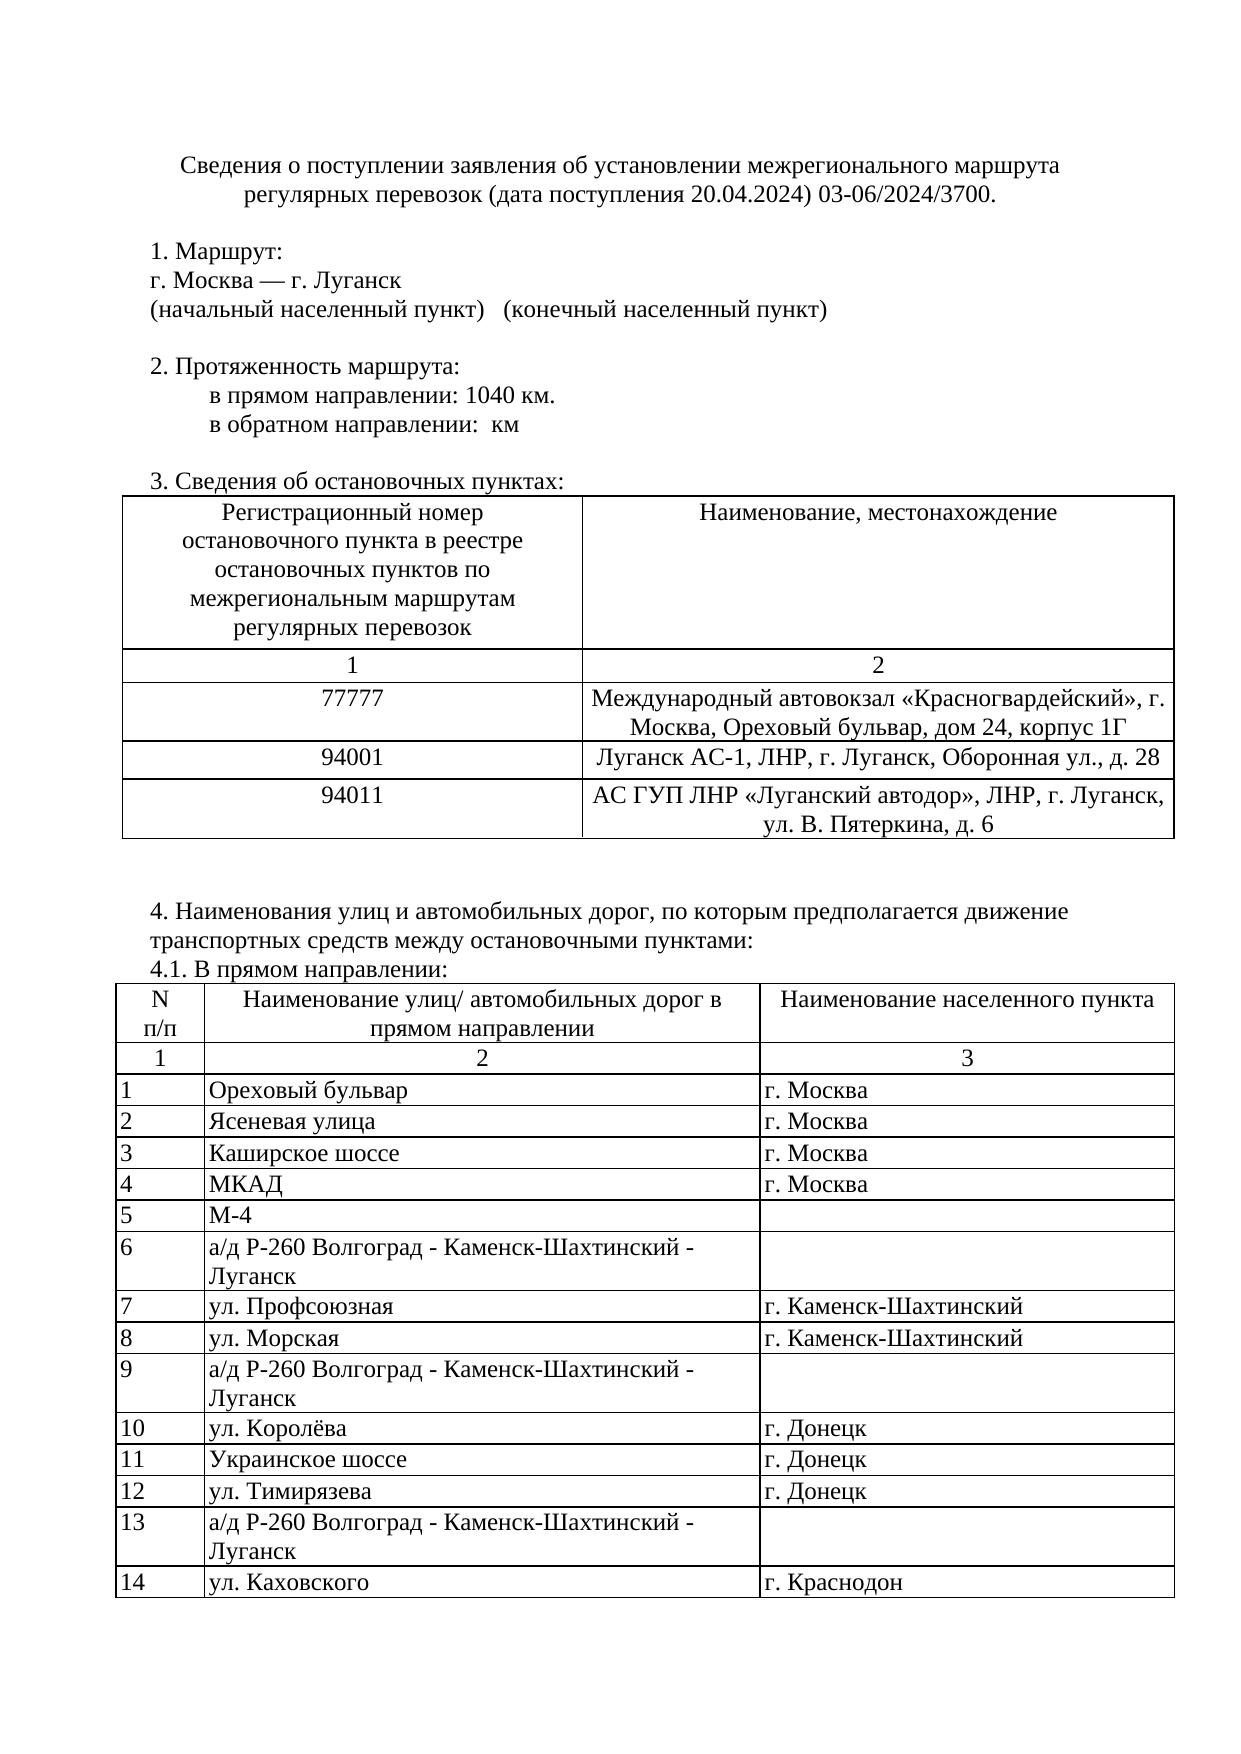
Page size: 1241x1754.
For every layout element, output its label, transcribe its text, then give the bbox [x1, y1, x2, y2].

table_cell г. Москва [761, 1106, 1174, 1136]
text в обратном направлении: км [150, 409, 1090, 437]
table_cell а/д Р-260 Волгоград - Каменск-Шахтинский - Луганск [205, 1354, 759, 1412]
table_cell 12 [117, 1476, 204, 1506]
table_cell Ясеневая улица [205, 1106, 759, 1136]
table_cell Луганск АС-1, ЛНР, г. Луганск, Оборонная ул., д. 28 [583, 742, 1173, 778]
table_cell ул. Профсоюзная [205, 1291, 759, 1321]
table_cell 77777 [123, 683, 582, 740]
table_cell [761, 1201, 1174, 1231]
table_cell 1 [117, 1075, 204, 1105]
text 4.1. В прямом направлении: [150, 954, 1090, 983]
table_cell 94011 [123, 780, 582, 837]
table_cell 2 [117, 1106, 204, 1136]
table_cell Международный автовокзал «Красногвардейский», г. Москва, Ореховый бульвар, дом 24, корпус 1Г [583, 683, 1173, 740]
table_header Наименование улиц/ автомобильных дорог в прямом направлении [205, 984, 759, 1042]
table_cell Каширское шоссе [205, 1138, 759, 1168]
table_cell 9 [117, 1354, 204, 1412]
table_cell а/д Р-260 Волгоград - Каменск-Шахтинский - Луганск [205, 1232, 759, 1289]
text (начальный населенный пункт) (конечный населенный пункт) [150, 294, 1090, 322]
text 4. Наименования улиц и автомобильных дорог, по которым предполагается движение транспортных средств между остановочными пунктами: [150, 896, 1090, 954]
table_cell ул. Тимирязева [205, 1476, 759, 1506]
table_cell 11 [117, 1445, 204, 1474]
table_cell а/д Р-260 Волгоград - Каменск-Шахтинский - Луганск [205, 1508, 759, 1565]
table_header N п/п [117, 984, 204, 1042]
table_cell г. Москва [761, 1138, 1174, 1168]
text г. Москва — г. Луганск [150, 265, 1090, 294]
table_cell г. Москва [761, 1169, 1174, 1199]
table_cell 3 [117, 1138, 204, 1168]
table_cell 14 [117, 1567, 204, 1596]
text в прямом направлении: 1040 км. [150, 380, 1090, 409]
table_cell г. Краснодон [761, 1567, 1174, 1596]
table_cell 10 [117, 1413, 204, 1443]
table_cell Украинское шоссе [205, 1445, 759, 1474]
table_cell 13 [117, 1508, 204, 1565]
table_cell г. Москва [761, 1075, 1174, 1105]
text 2. Протяженность маршрута: [150, 351, 1090, 380]
table_cell 94001 [123, 742, 582, 778]
table_cell 2 [205, 1043, 759, 1073]
table_cell г. Донецк [761, 1413, 1174, 1443]
table_cell Ореховый бульвар [205, 1075, 759, 1105]
text 1. Маршрут: [150, 236, 1090, 265]
table_cell [761, 1354, 1174, 1412]
table_cell М-4 [205, 1201, 759, 1231]
table_cell г. Каменск-Шахтинский [761, 1291, 1174, 1321]
table_cell [761, 1232, 1174, 1289]
table_header Регистрационный номер остановочного пункта в реестре остановочных пунктов по межрегиональным маршрутам регулярных перевозок [123, 497, 582, 648]
table_cell 1 [117, 1043, 204, 1073]
table_header Наименование, местонахождение [583, 497, 1173, 648]
table_cell 1 [123, 650, 582, 681]
table_header Наименование населенного пункта [761, 984, 1174, 1042]
table_cell 4 [117, 1169, 204, 1199]
table_cell [761, 1508, 1174, 1565]
table_cell г. Донецк [761, 1476, 1174, 1506]
table_cell 3 [761, 1043, 1174, 1073]
text Сведения о поступлении заявления об установлении межрегионального маршрута регулярных перевозок (дата поступления 20.04.2024) 03-06/2024/3700. [150, 150, 1090, 207]
table_cell 7 [117, 1291, 204, 1321]
table_cell 5 [117, 1201, 204, 1231]
table_cell ул. Морская [205, 1323, 759, 1352]
table_cell МКАД [205, 1169, 759, 1199]
table_cell 2 [583, 650, 1173, 681]
table_cell 8 [117, 1323, 204, 1352]
text 3. Сведения об остановочных пунктах: [150, 466, 1090, 495]
table_cell ул. Королёва [205, 1413, 759, 1443]
table_cell ул. Каховского [205, 1567, 759, 1596]
table_cell АС ГУП ЛНР «Луганский автодор», ЛНР, г. Луганск, ул. В. Пятеркина, д. 6 [583, 780, 1173, 837]
table_cell г. Каменск-Шахтинский [761, 1323, 1174, 1352]
table_cell г. Донецк [761, 1445, 1174, 1474]
table_cell 6 [117, 1232, 204, 1289]
